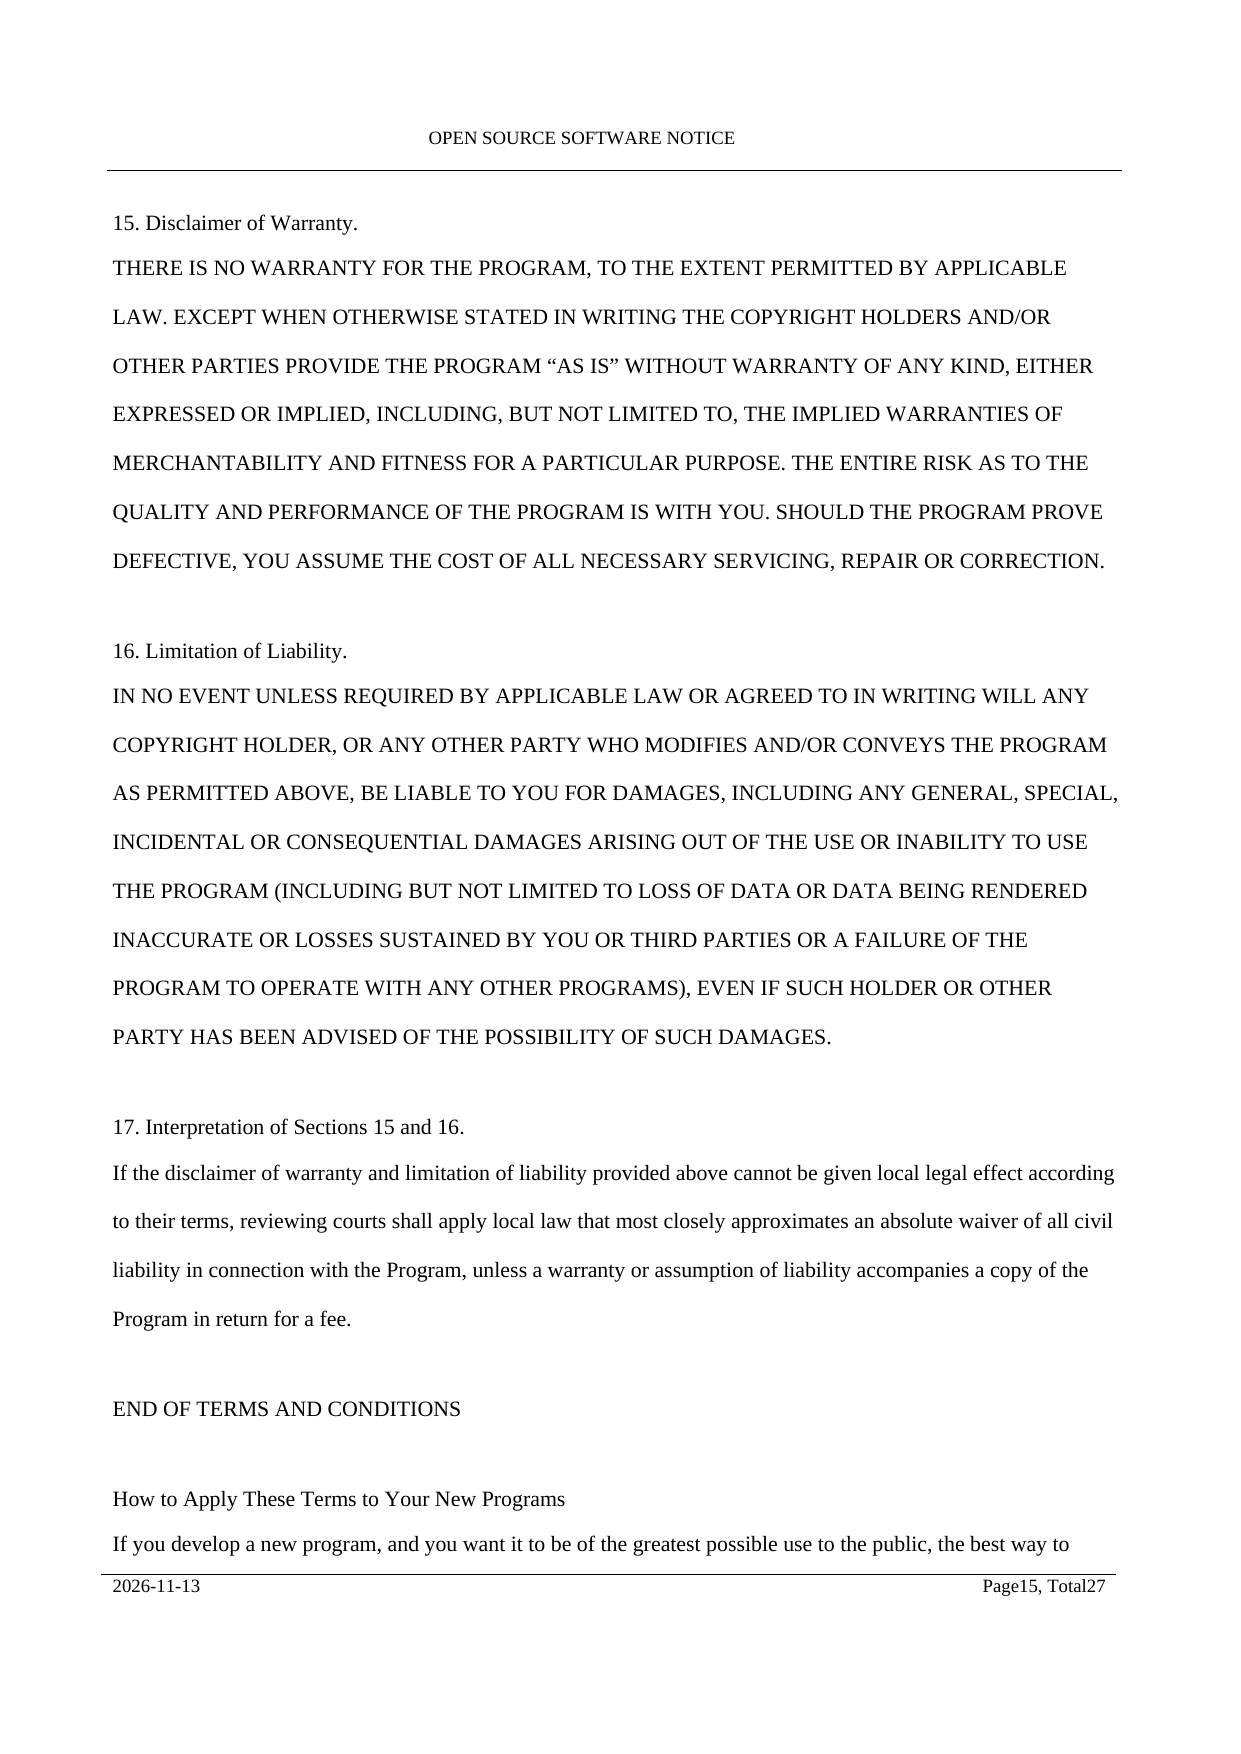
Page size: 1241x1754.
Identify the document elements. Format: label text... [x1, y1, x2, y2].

text 15. Disclaimer of Warranty. [112, 206, 1128, 239]
text If the disclaimer of warranty and limitation of liability provided above cannot be given local legal effect according to their terms, reviewing courts shall apply local law that most closely approximates an absolute waiver of all civil liability in connection with the Program, unless a warranty or assumption of liability accompanies a copy of the Program in return for a fee. [112, 1156, 1128, 1334]
text How to Apply These Terms to Your New Programs [112, 1482, 1128, 1515]
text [112, 1528, 1128, 1560]
text 16. Limitation of Liability. [112, 634, 1128, 667]
text 17. Interpretation of Sections 15 and 16. [112, 1111, 1128, 1143]
text IN NO EVENT UNLESS REQUIRED BY APPLICABLE LAW OR AGREED TO IN WRITING WILL ANY COPYRIGHT HOLDER, OR ANY OTHER PARTY WHO MODIFIES AND/OR CONVEYS THE PROGRAM AS PERMITTED ABOVE, BE LIABLE TO YOU FOR DAMAGES, INCLUDING ANY GENERAL, SPECIAL, INCIDENTAL OR CONSEQUENTIAL DAMAGES ARISING OUT OF THE USE OR INABILITY TO USE THE PROGRAM (INCLUDING BUT NOT LIMITED TO LOSS OF DATA OR DATA BEING RENDERED INACCURATE OR LOSSES SUSTAINED BY YOU OR THIRD PARTIES OR A FAILURE OF THE PROGRAM TO OPERATE WITH ANY OTHER PROGRAMS), EVEN IF SUCH HOLDER OR OTHER PARTY HAS BEEN ADVISED OF THE POSSIBILITY OF SUCH DAMAGES. [112, 679, 1128, 1053]
text THERE IS NO WARRANTY FOR THE PROGRAM, TO THE EXTENT PERMITTED BY APPLICABLE LAW. EXCEPT WHEN OTHERWISE STATED IN WRITING THE COPYRIGHT HOLDERS AND/OR OTHER PARTIES PROVIDE THE PROGRAM “AS IS” WITHOUT WARRANTY OF ANY KIND, EITHER EXPRESSED OR IMPLIED, INCLUDING, BUT NOT LIMITED TO, THE IMPLIED WARRANTIES OF MERCHANTABILITY AND FITNESS FOR A PARTICULAR PURPOSE. THE ENTIRE RISK AS TO THE QUALITY AND PERFORMANCE OF THE PROGRAM IS WITH YOU. SHOULD THE PROGRAM PROVE DEFECTIVE, YOU ASSUME THE COST OF ALL NECESSARY SERVICING, REPAIR OR CORRECTION. [112, 251, 1128, 576]
text END OF TERMS AND CONDITIONS [112, 1392, 1128, 1425]
